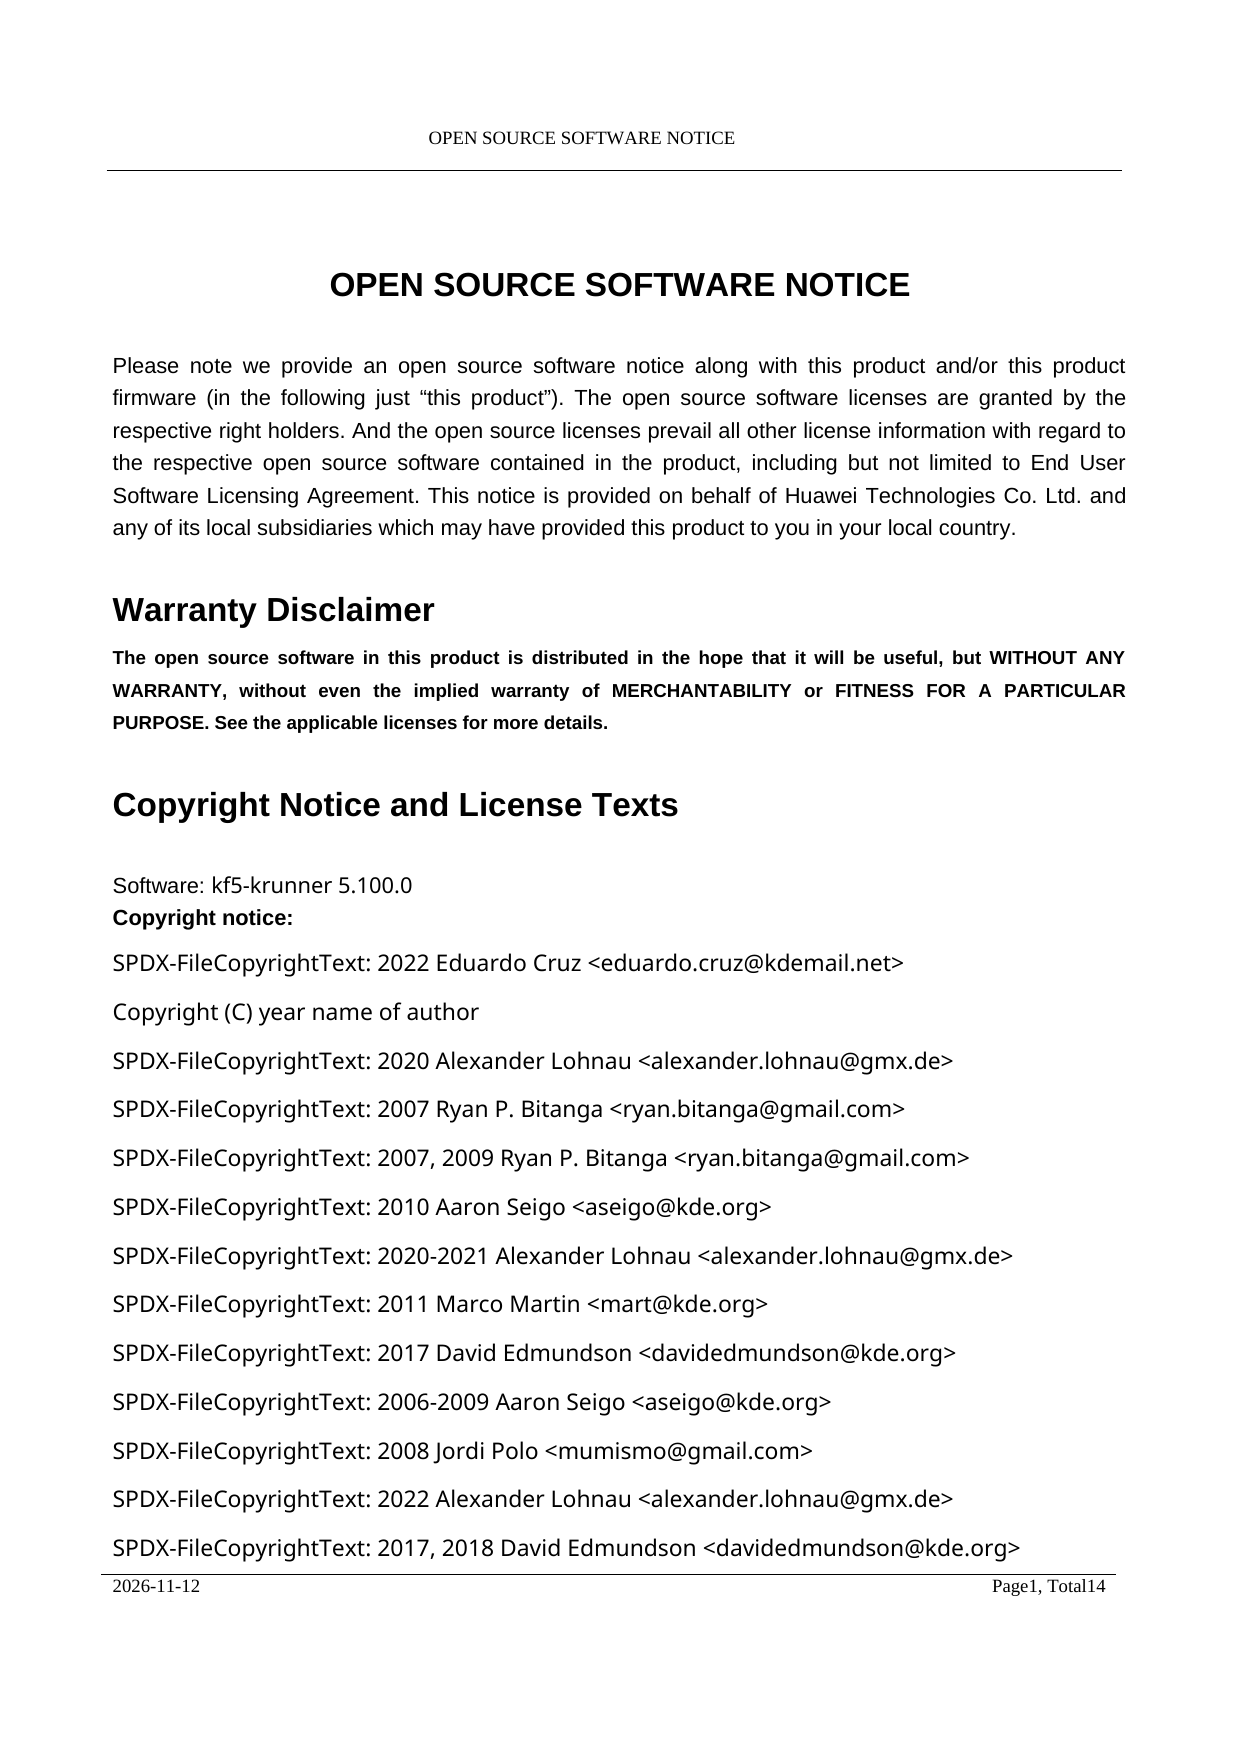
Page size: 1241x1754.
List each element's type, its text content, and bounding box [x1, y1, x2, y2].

text Software: kf5-krunner 5.100.0 [112, 869, 1128, 901]
text Please note we provide an open source software notice along with this product and/or this product firmware (in the following just “this product”). The open source software licenses are granted by the respective right holders. And the open source licenses prevail all other license information with regard to the respective open source software contained in the product, including but not limited to End User Software Licensing Agreement. This notice is provided on behalf of Huawei Technologies Co. Ltd. and any of its local subsidiaries which may have provided this product to you in your local country. [112, 349, 1128, 544]
text Copyright notice: [112, 901, 1128, 934]
text Copyright Notice and License Texts [112, 771, 1128, 836]
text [112, 947, 1128, 1564]
text OPEN SOURCE SOFTWARE NOTICE [112, 251, 1128, 316]
text The open source software in this product is distributed in the hope that it will be useful, but WITHOUT ANY WARRANTY, without even the implied warranty of MERCHANTABILITY or FITNESS FOR A PARTICULAR PURPOSE. See the applicable licenses for more details. [112, 641, 1128, 739]
text Warranty Disclaimer [112, 576, 1128, 641]
